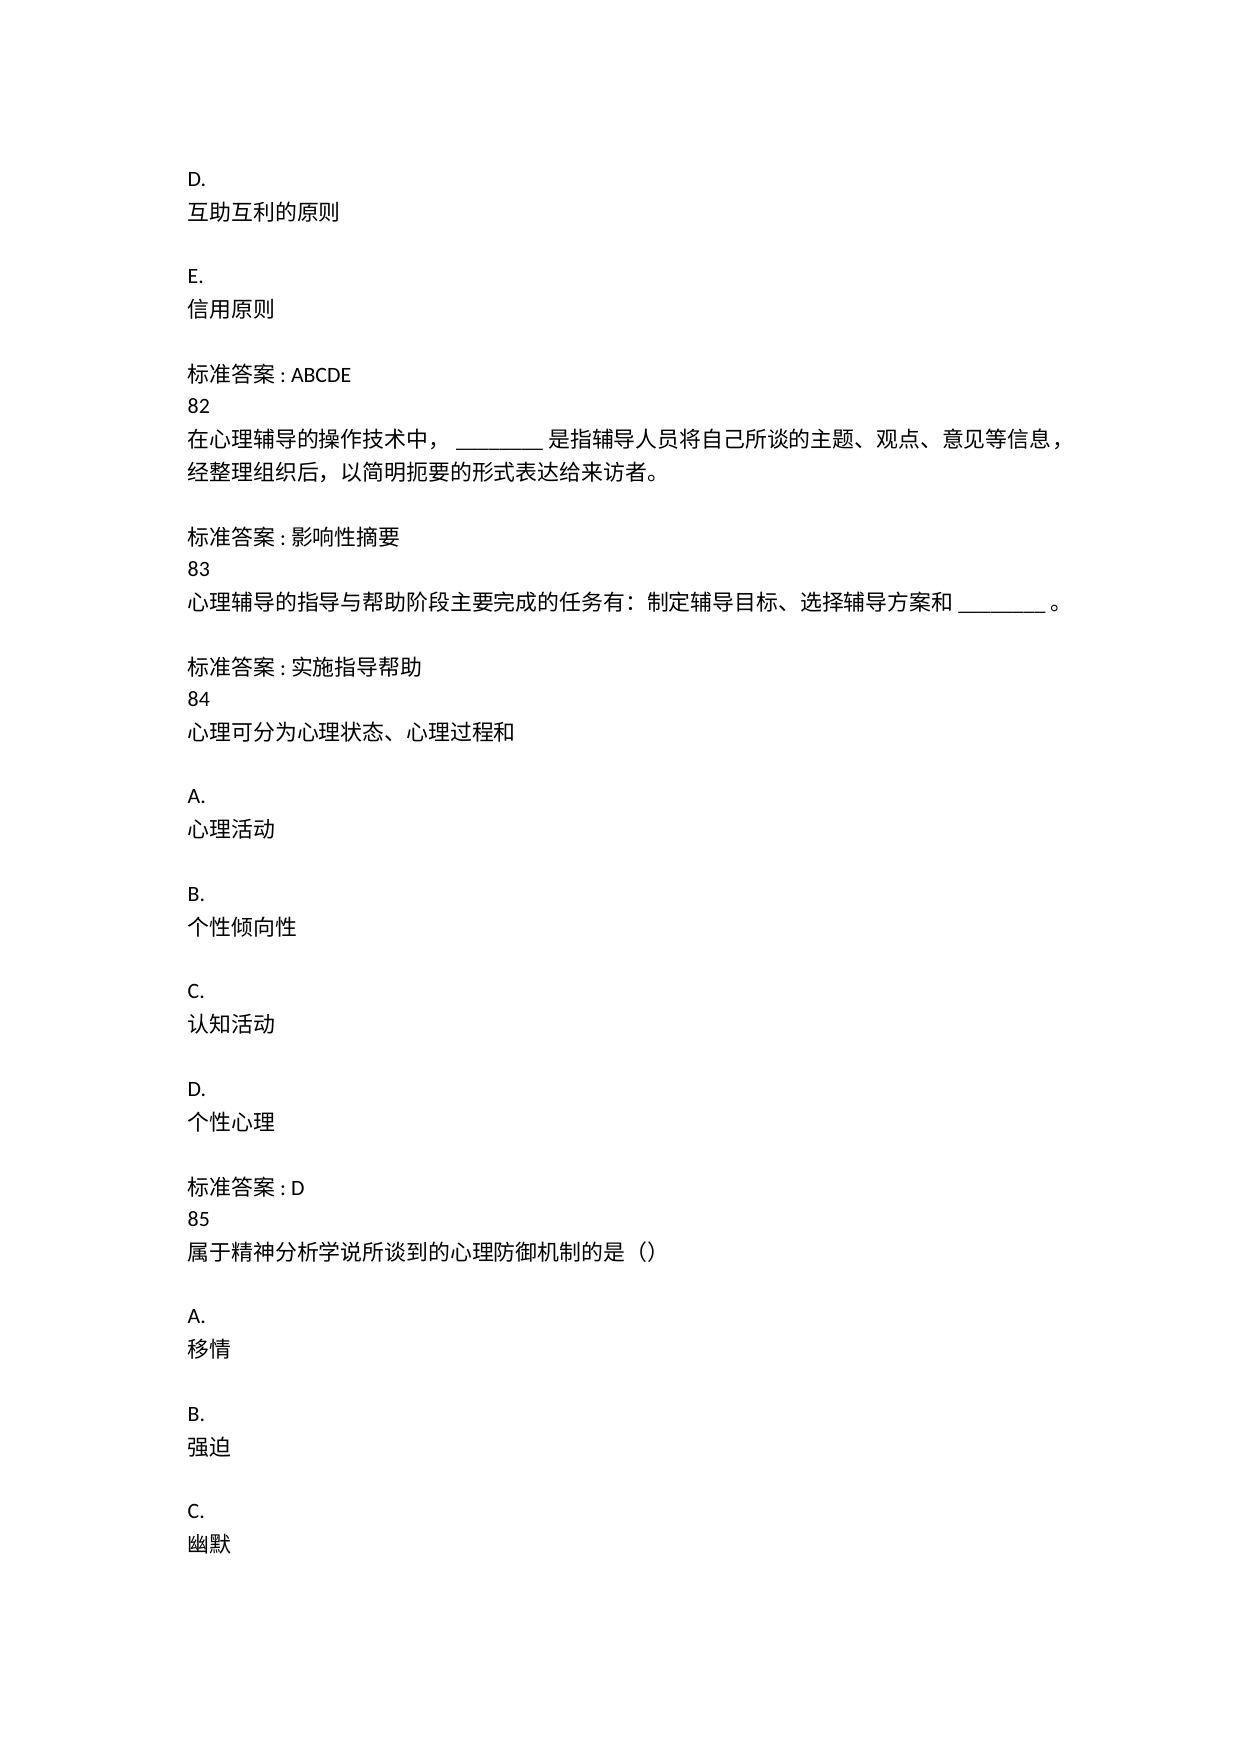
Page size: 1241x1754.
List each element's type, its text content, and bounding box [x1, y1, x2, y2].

text E. [187, 259, 1053, 292]
text 信用原则 [187, 292, 1053, 324]
text 标准答案 : D [187, 1169, 1053, 1202]
text 标准答案 : 影响性摘要 [187, 519, 1053, 552]
text C. [187, 1494, 1053, 1527]
text 84 [187, 682, 1053, 714]
text 移情 [187, 1332, 1053, 1364]
text 个性倾向性 [187, 909, 1053, 942]
text 心理辅导的指导与帮助阶段主要完成的任务有：制定辅导目标、选择辅导方案和 ________ 。 [187, 584, 1053, 617]
text 心理活动 [187, 812, 1053, 844]
text 强迫 [187, 1429, 1053, 1462]
text 在心理辅导的操作技术中， ________ 是指辅导人员将自己所谈的主题、观点、意见等信息，经整理组织后，以简明扼要的形式表达给来访者。 [187, 422, 1053, 487]
text 认知活动 [187, 1007, 1053, 1039]
text D. [187, 1072, 1053, 1104]
text 85 [187, 1202, 1053, 1234]
text 幽默 [187, 1527, 1053, 1559]
text 83 [187, 552, 1053, 584]
text 标准答案 : ABCDE [187, 357, 1053, 389]
text 标准答案 : 实施指导帮助 [187, 649, 1053, 682]
text B. [187, 877, 1053, 909]
text 82 [187, 389, 1053, 422]
text D. [187, 162, 1053, 194]
text A. [187, 779, 1053, 812]
text A. [187, 1299, 1053, 1332]
text 个性心理 [187, 1104, 1053, 1137]
text 互助互利的原则 [187, 194, 1053, 227]
text C. [187, 974, 1053, 1007]
text 属于精神分析学说所谈到的心理防御机制的是（） [187, 1234, 1053, 1267]
text B. [187, 1397, 1053, 1429]
text 心理可分为心理状态、心理过程和 [187, 714, 1053, 747]
